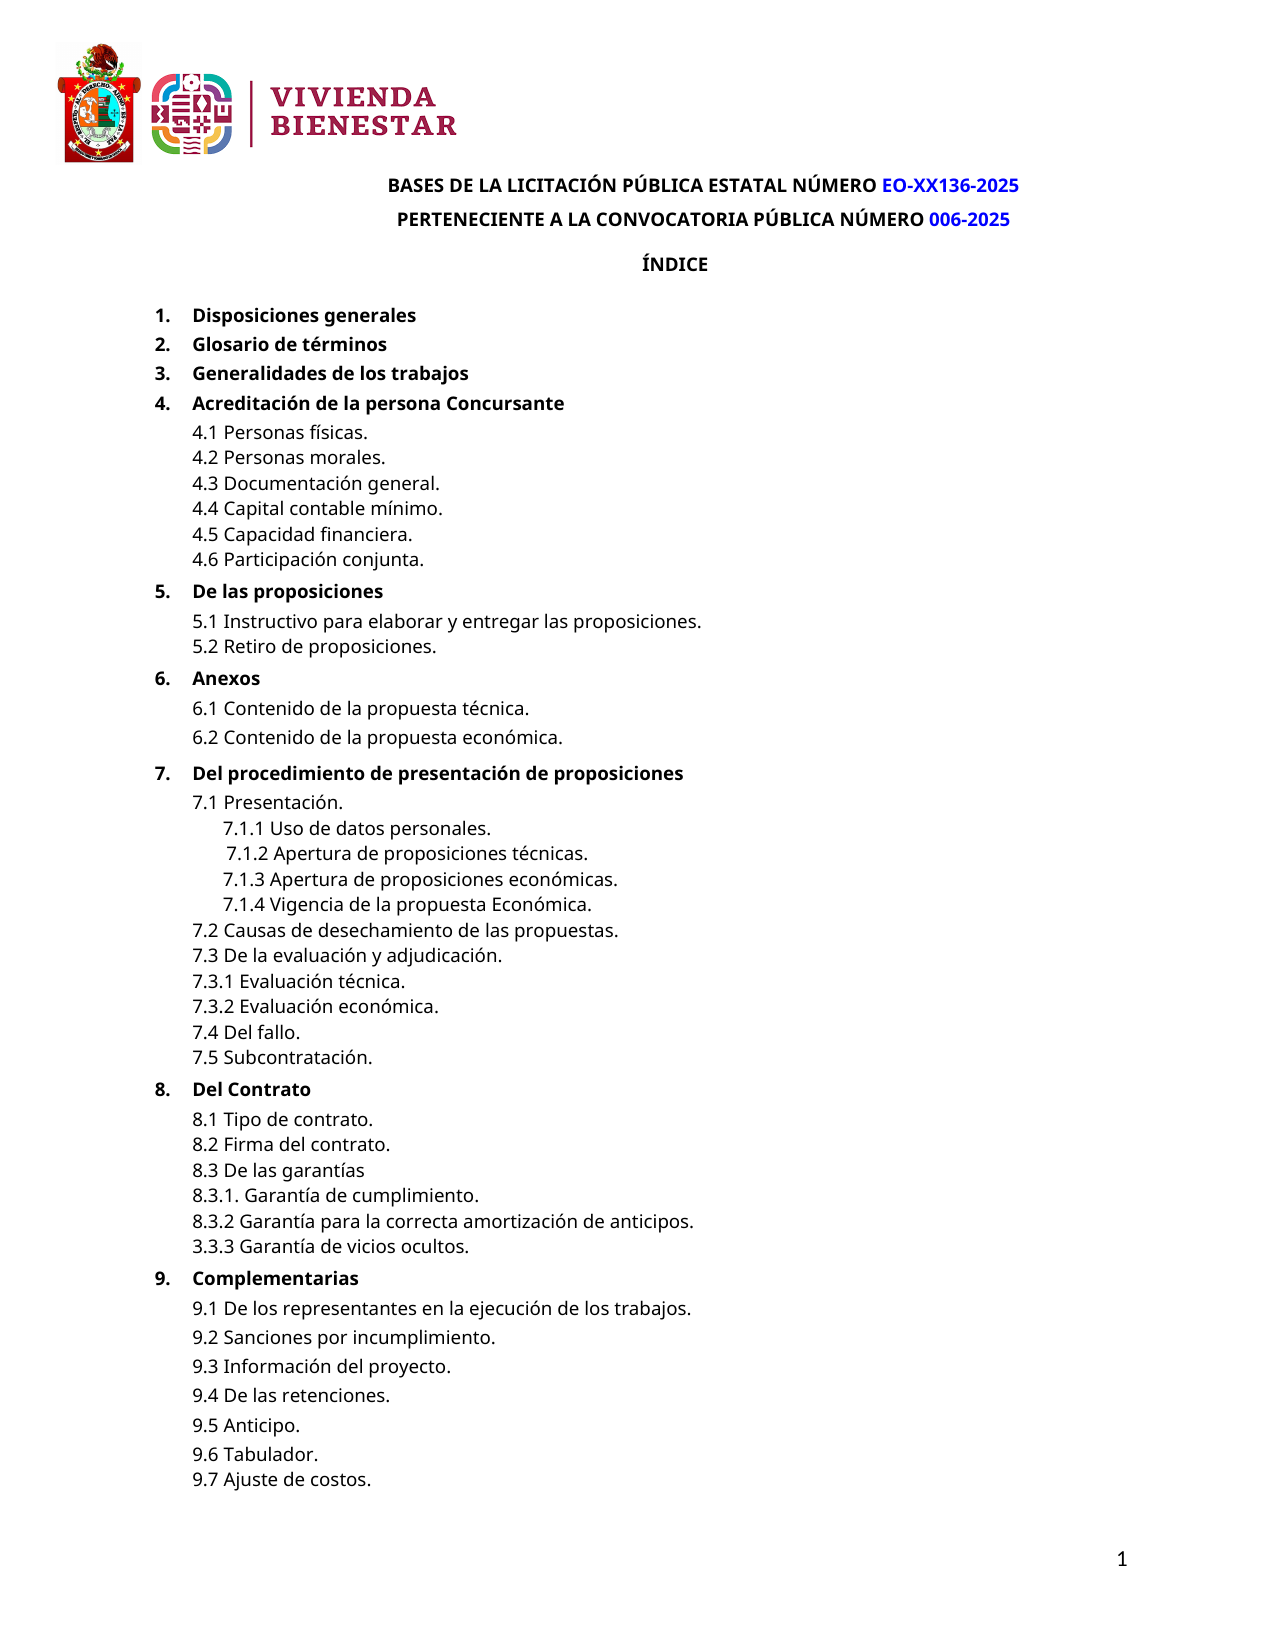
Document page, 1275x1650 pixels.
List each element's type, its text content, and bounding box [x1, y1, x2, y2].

text 9.3 Información del proyecto. [192, 1353, 1127, 1379]
list Disposiciones generales [154, 302, 1127, 328]
text ÍNDICE [223, 251, 1127, 277]
text 3.3.3 Garantía de vicios ocultos. [192, 1233, 1127, 1259]
list Acreditación de la persona Concursante [154, 390, 1127, 415]
text 8.3 De las garantías [192, 1157, 1127, 1182]
text 4.1 Personas físicas. [192, 419, 1127, 445]
picture [147, 66, 473, 163]
list Glosario de términos [154, 331, 1127, 357]
text 7.1.3 Apertura de proposiciones económicas. [192, 866, 1127, 891]
text 9.4 De las retenciones. [192, 1383, 1127, 1408]
text 5.1 Instructivo para elaborar y entregar las proposiciones. [192, 608, 1127, 634]
picture [55, 42, 143, 165]
text 5.2 Retiro de proposiciones. [192, 634, 1127, 659]
text 7.3.1 Evaluación técnica. [192, 968, 1238, 993]
text 9.1 De los representantes en la ejecución de los trabajos. [192, 1295, 1127, 1320]
text 7.1 Presentación. [192, 789, 1127, 815]
text 7.1.2 Apertura de proposiciones técnicas. [192, 840, 1127, 866]
text 7.1.1 Uso de datos personales. [192, 815, 1127, 840]
list Generalidades de los trabajos [154, 361, 1127, 386]
text 7.3 De la evaluación y adjudicación. [192, 942, 1238, 968]
text 9.5 Anticipo. [192, 1412, 1127, 1437]
text 6.2 Contenido de la propuesta económica. [192, 724, 1127, 750]
text 9.6 Tabulador. [192, 1441, 1127, 1467]
text 7.3.2 Evaluación económica. [192, 993, 1238, 1019]
text 7.5 Subcontratación. [192, 1044, 1127, 1070]
text 7.2 Causas de desechamiento de las propuestas. [192, 917, 1127, 942]
list Del procedimiento de presentación de proposiciones [154, 760, 1127, 786]
list Del Contrato [154, 1077, 1127, 1102]
text 4.3 Documentación general. [192, 470, 1127, 496]
list De las proposiciones [154, 579, 1127, 604]
list Anexos [154, 666, 1127, 691]
text 7.1.4 Vigencia de la propuesta Económica. [192, 891, 1127, 917]
text 8.2 Firma del contrato. [192, 1131, 1127, 1157]
text 4.2 Personas morales. [192, 445, 1127, 470]
text 4.5 Capacidad financiera. [192, 521, 1127, 547]
text 8.1 Tipo de contrato. [192, 1106, 1127, 1131]
text 9.7 Ajuste de costos. [192, 1467, 1127, 1492]
text 6.1 Contenido de la propuesta técnica. [192, 695, 1127, 721]
list Complementarias [154, 1266, 1127, 1291]
text 8.3.2 Garantía para la correcta amortización de anticipos. [192, 1208, 1127, 1233]
text 9.2 Sanciones por incumplimiento. [192, 1324, 1127, 1350]
text 4.4 Capital contable mínimo. [192, 496, 1127, 521]
text 8.3.1. Garantía de cumplimiento. [192, 1182, 1127, 1208]
text 4.6 Participación conjunta. [192, 547, 1127, 572]
text 7.4 Del fallo. [192, 1019, 1127, 1044]
